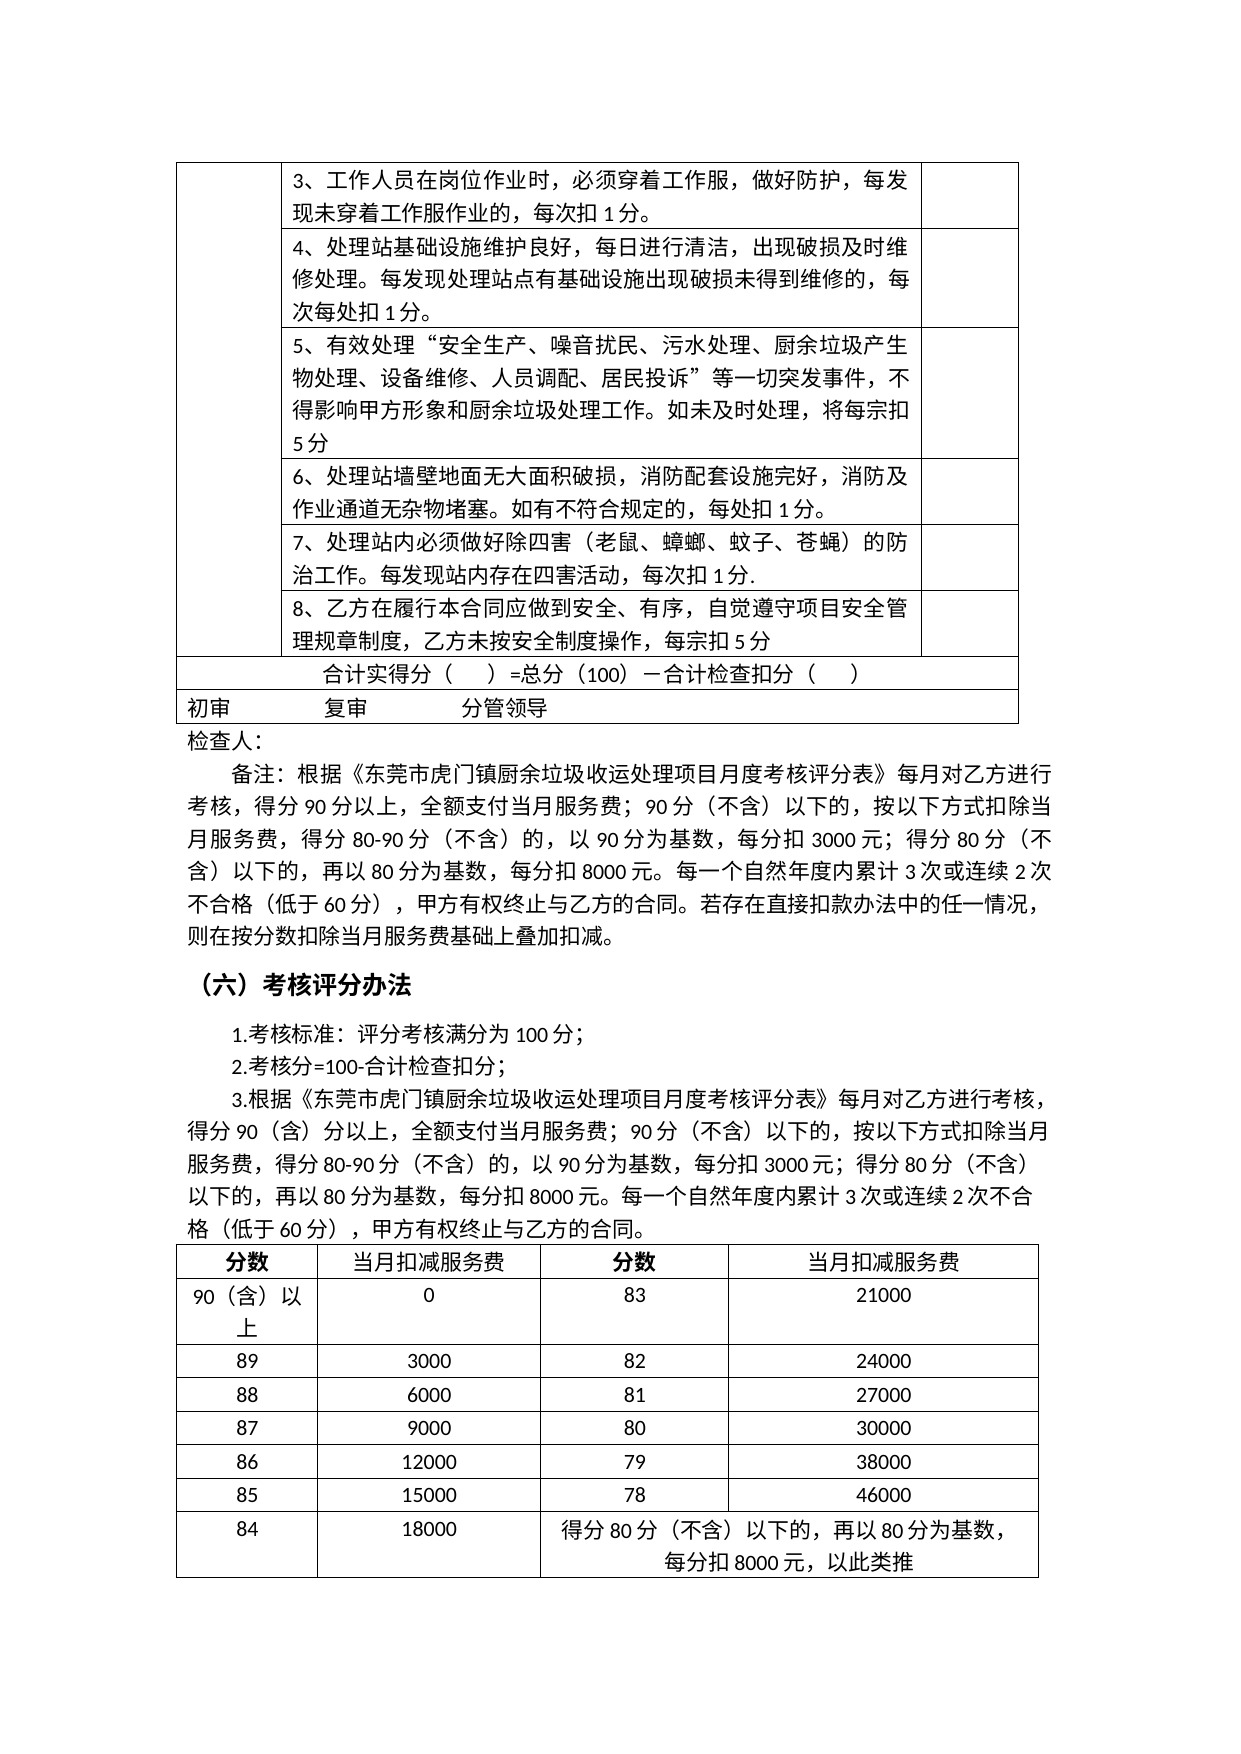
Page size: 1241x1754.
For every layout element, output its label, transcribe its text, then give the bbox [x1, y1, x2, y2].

table_cell 9000 [318, 1412, 540, 1444]
table_cell 87 [177, 1412, 317, 1444]
table_cell 78 [541, 1479, 728, 1511]
table_cell 81 [541, 1378, 728, 1411]
text 检查人： [187, 724, 1053, 756]
table_cell 88 [177, 1378, 317, 1411]
table_cell 6000 [318, 1378, 540, 1411]
table_cell 84 [177, 1512, 317, 1577]
table_cell [922, 163, 1018, 228]
text 1.考核标准：评分考核满分为100分； [187, 1016, 1053, 1049]
table_cell 82 [541, 1345, 728, 1377]
table_cell 80 [541, 1412, 728, 1444]
table_cell 89 [177, 1345, 317, 1377]
table_cell 得分80分（不含）以下的，再以80分为基数，每分扣8000元，以此类推 [541, 1512, 1038, 1577]
table_header 分数 [177, 1245, 317, 1277]
table_cell 12000 [318, 1445, 540, 1478]
table_cell 7、处理站内必须做好除四害（老鼠、蟑螂、蚊子、苍蝇）的防治工作。每发现站内存在四害活动，每次扣1分. [282, 525, 921, 590]
text 3.根据《东莞市虎门镇厨余垃圾收运处理项目月度考核评分表》每月对乙方进行考核，得分90（含）分以上，全额支付当月服务费；90分（不含）以下的，按以下方式扣除当月服务费，得分80-90分（不含）的，以90分为基数，每分扣3000元；得分80分（不含）以下的，再以80分为基数，每分扣8000元。每一个自然年度内累计3次或连续2次不合格（低于60分），甲方有权终止与乙方的合同。 [187, 1081, 1053, 1244]
table_cell [922, 591, 1018, 656]
table_cell 24000 [729, 1345, 1038, 1377]
table_cell 79 [541, 1445, 728, 1478]
table_cell [922, 525, 1018, 590]
text 备注：根据《东莞市虎门镇厨余垃圾收运处理项目月度考核评分表》每月对乙方进行考核，得分90分以上，全额支付当月服务费；90分（不含）以下的，按以下方式扣除当月服务费，得分80-90分（不含）的，以90分为基数，每分扣3000元；得分80分（不含）以下的，再以80分为基数，每分扣8000元。每一个自然年度内累计3次或连续2次不合格（低于60分），甲方有权终止与乙方的合同。若存在直接扣款办法中的任一情况，则在按分数扣除当月服务费基础上叠加扣减。 [187, 756, 1053, 951]
table_cell 86 [177, 1445, 317, 1478]
table_header 当月扣减服务费 [729, 1245, 1038, 1277]
table_cell 8、乙方在履行本合同应做到安全、有序，自觉遵守项目安全管理规章制度，乙方未按安全制度操作，每宗扣5分 [282, 591, 921, 656]
table_cell 15000 [318, 1479, 540, 1511]
table_cell 90（含）以上 [177, 1279, 317, 1343]
text （六）考核评分办法 [187, 951, 1053, 1016]
table_cell 0 [318, 1279, 540, 1343]
table_cell 18000 [318, 1512, 540, 1577]
table_header 分数 [541, 1245, 728, 1277]
table_cell 3、工作人员在岗位作业时，必须穿着工作服，做好防护，每发现未穿着工作服作业的，每次扣1分。 [282, 163, 921, 228]
table_cell 30000 [729, 1412, 1038, 1444]
table_cell 46000 [729, 1479, 1038, 1511]
table_cell 27000 [729, 1378, 1038, 1411]
table_cell [922, 459, 1018, 524]
text 2.考核分=100-合计检查扣分； [187, 1049, 1053, 1081]
table_cell 5、有效处理“安全生产、噪音扰民、污水处理、厨余垃圾产生物处理、设备维修、人员调配、居民投诉”等一切突发事件，不得影响甲方形象和厨余垃圾处理工作。如未及时处理，将每宗扣5分 [282, 328, 921, 458]
table_cell 21000 [729, 1279, 1038, 1343]
table_cell 合计实得分（ ）=总分（100）－合计检查扣分（ ） [177, 657, 1018, 689]
table_cell [922, 328, 1018, 458]
table_cell 38000 [729, 1445, 1038, 1478]
table_cell [922, 229, 1018, 327]
table_header 当月扣减服务费 [318, 1245, 540, 1277]
table_cell 83 [541, 1279, 728, 1343]
table_cell 4、处理站基础设施维护良好，每日进行清洁，出现破损及时维修处理。每发现处理站点有基础设施出现破损未得到维修的，每次每处扣1分。 [282, 229, 921, 327]
table_cell 3000 [318, 1345, 540, 1377]
table_cell 85 [177, 1479, 317, 1511]
table_cell 初审 复审 分管领导 [177, 690, 1018, 723]
table_cell 6、处理站墙壁地面无大面积破损，消防配套设施完好，消防及作业通道无杂物堵塞。如有不符合规定的，每处扣1分。 [282, 459, 921, 524]
